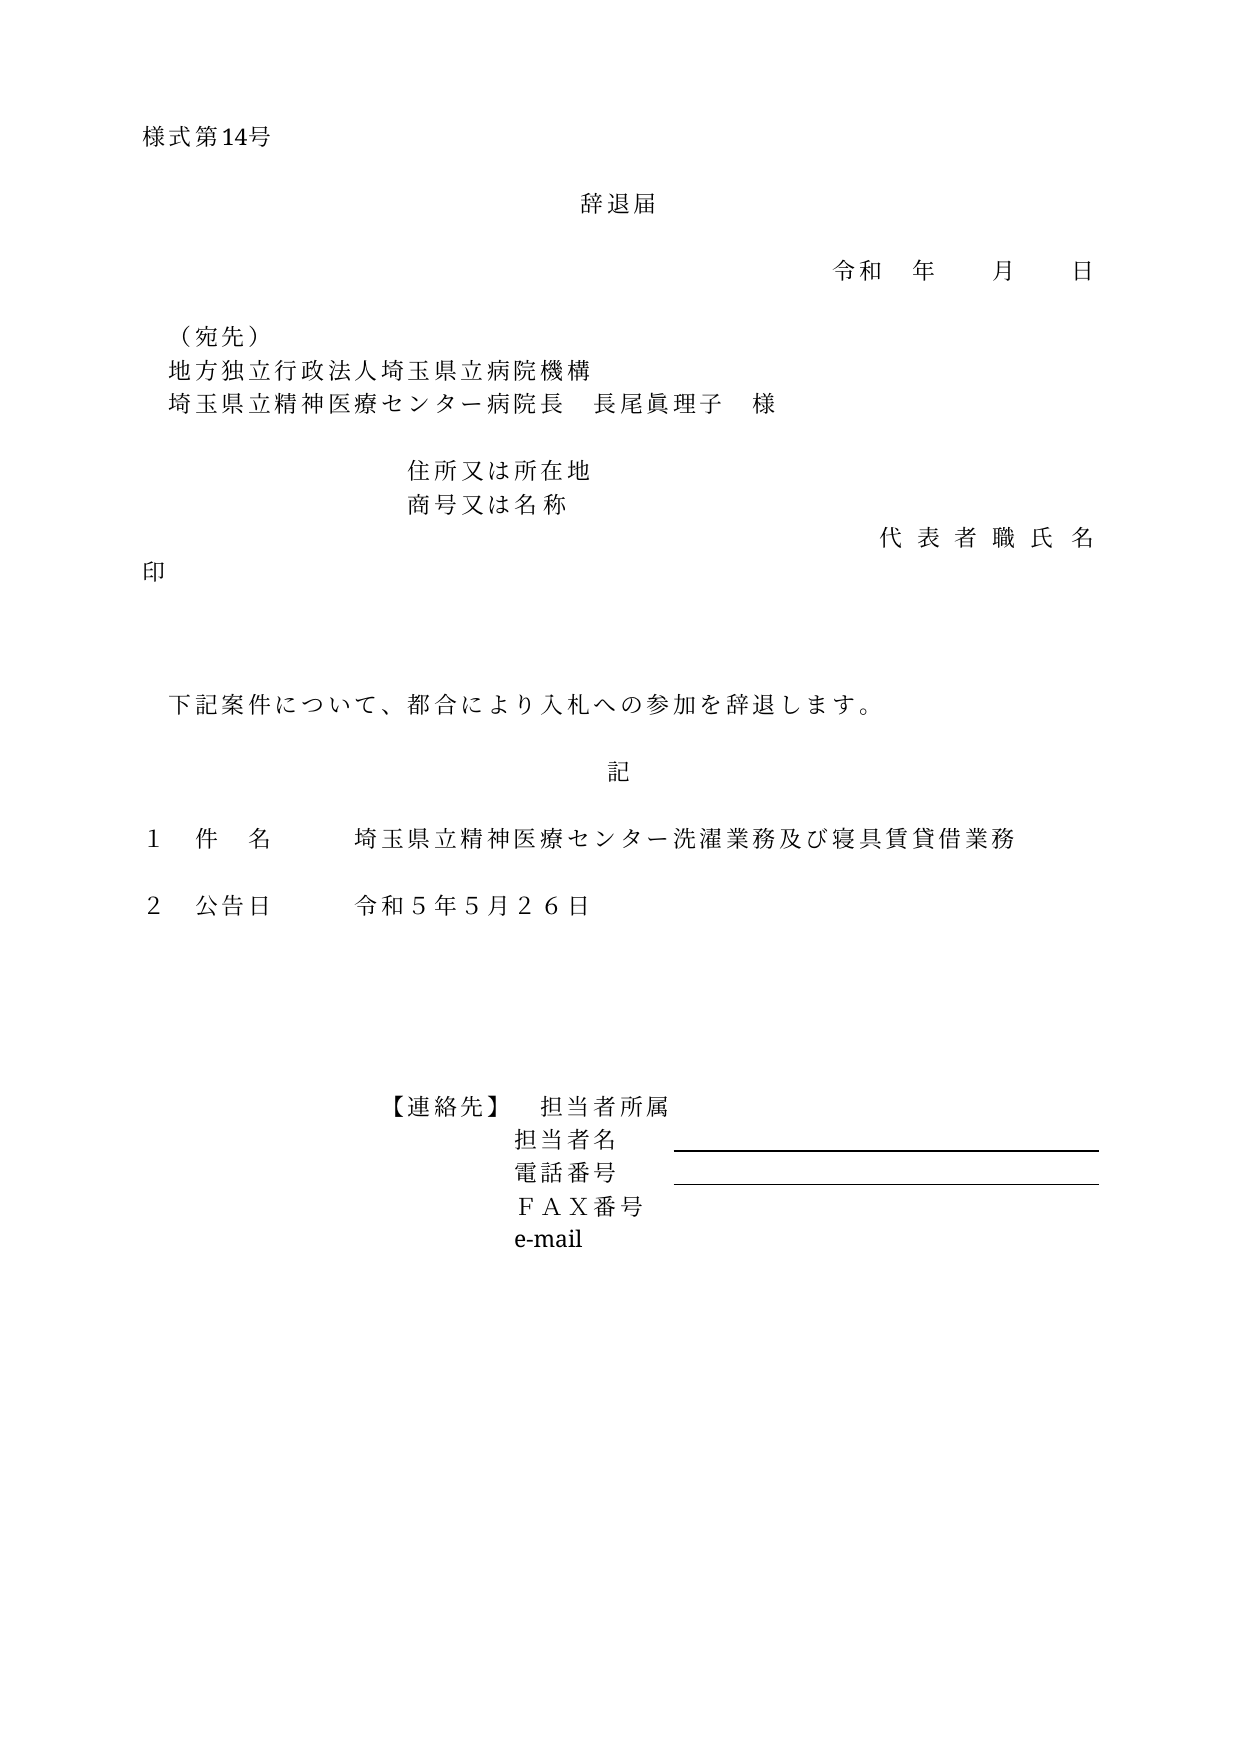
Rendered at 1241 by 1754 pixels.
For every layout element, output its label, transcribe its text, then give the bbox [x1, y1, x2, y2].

text 辞退届 [142, 186, 1098, 219]
text （宛先） [142, 319, 1098, 353]
text 電話番号 [142, 1155, 1098, 1189]
text 令和 年 月 日 [142, 252, 1098, 286]
text 様式第14号 [142, 119, 1098, 152]
text 担当者名 [142, 1122, 1098, 1155]
text 地方独立行政法人埼玉県立病院機構 [142, 353, 1098, 386]
text ２ 公告日 令和５年５月２６日 [142, 888, 1098, 921]
text 代表者職氏名 印 [142, 520, 1098, 587]
text ＦＡＸ番号 [142, 1189, 1073, 1222]
text 商号又は名称 [142, 487, 1098, 520]
text 【連絡先】 担当者所属 [142, 1088, 1098, 1122]
text e-mail [142, 1222, 1073, 1256]
text 埼玉県立精神医療センター病院長 長尾眞理子 様 [142, 386, 1098, 420]
text 記 [142, 754, 1098, 787]
text 住所又は所在地 [142, 453, 1098, 487]
text 下記案件について、都合により入札への参加を辞退します。 [142, 687, 1098, 721]
text １ 件 名 埼玉県立精神医療センター洗濯業務及び寝具賃貸借業務 [142, 821, 1098, 854]
